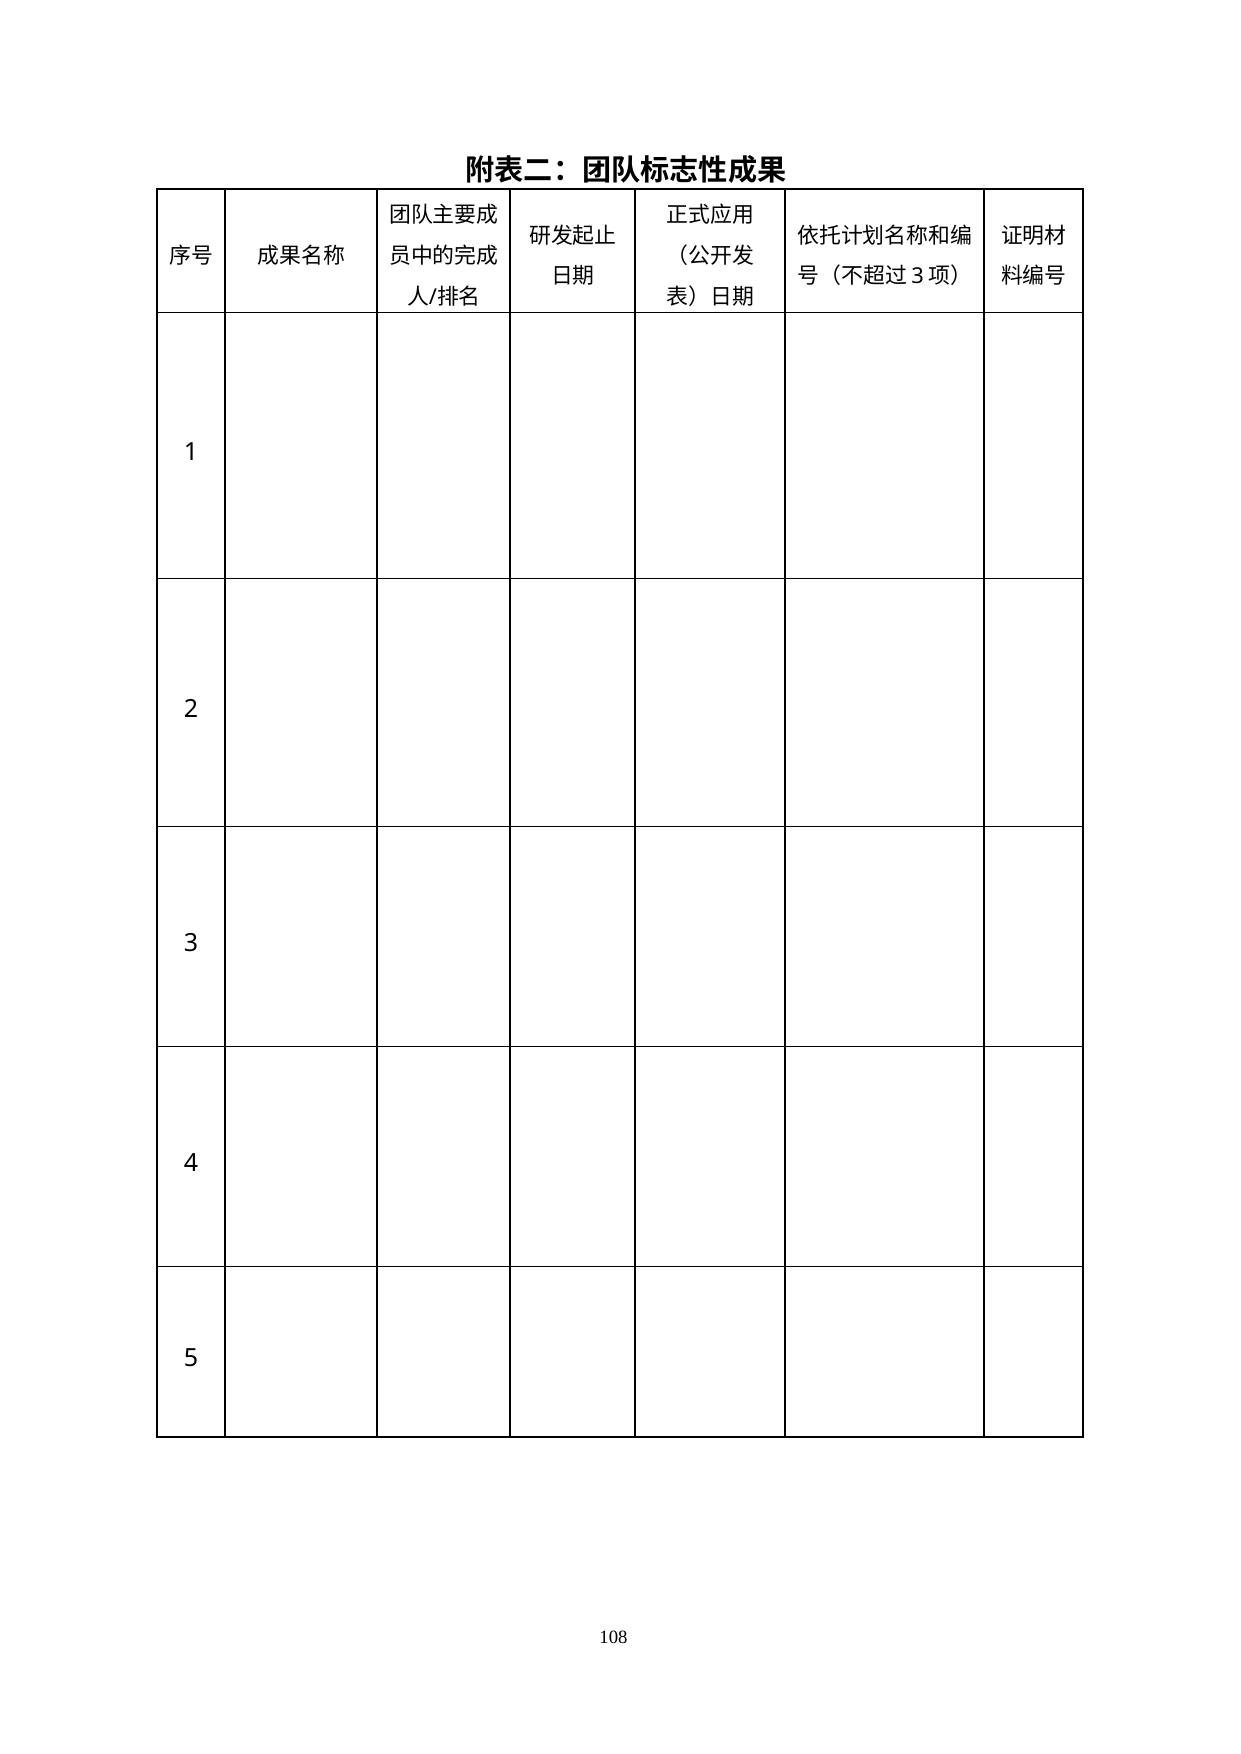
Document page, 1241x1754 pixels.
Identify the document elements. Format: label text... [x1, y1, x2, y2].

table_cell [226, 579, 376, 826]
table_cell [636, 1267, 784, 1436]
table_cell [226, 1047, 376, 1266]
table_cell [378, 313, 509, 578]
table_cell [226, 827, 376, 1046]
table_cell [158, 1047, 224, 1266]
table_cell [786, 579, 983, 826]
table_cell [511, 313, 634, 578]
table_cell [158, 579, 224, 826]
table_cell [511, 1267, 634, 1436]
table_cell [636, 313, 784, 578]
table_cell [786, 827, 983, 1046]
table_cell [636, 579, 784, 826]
text 附表二：团队标志性成果 [177, 148, 1075, 188]
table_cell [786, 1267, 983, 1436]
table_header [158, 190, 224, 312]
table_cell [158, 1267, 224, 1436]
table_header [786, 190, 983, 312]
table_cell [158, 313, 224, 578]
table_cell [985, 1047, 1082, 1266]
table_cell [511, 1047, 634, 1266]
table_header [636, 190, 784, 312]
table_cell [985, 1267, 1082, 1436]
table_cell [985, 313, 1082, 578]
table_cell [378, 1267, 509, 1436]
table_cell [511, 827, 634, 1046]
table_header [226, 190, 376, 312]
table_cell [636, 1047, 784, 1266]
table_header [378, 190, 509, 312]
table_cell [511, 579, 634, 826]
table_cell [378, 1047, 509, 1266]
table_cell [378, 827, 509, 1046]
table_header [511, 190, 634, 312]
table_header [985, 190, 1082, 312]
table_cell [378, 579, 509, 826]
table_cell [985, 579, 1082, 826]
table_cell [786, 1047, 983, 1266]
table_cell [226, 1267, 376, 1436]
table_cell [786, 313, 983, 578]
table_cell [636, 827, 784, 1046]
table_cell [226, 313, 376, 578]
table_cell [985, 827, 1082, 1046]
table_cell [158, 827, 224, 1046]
